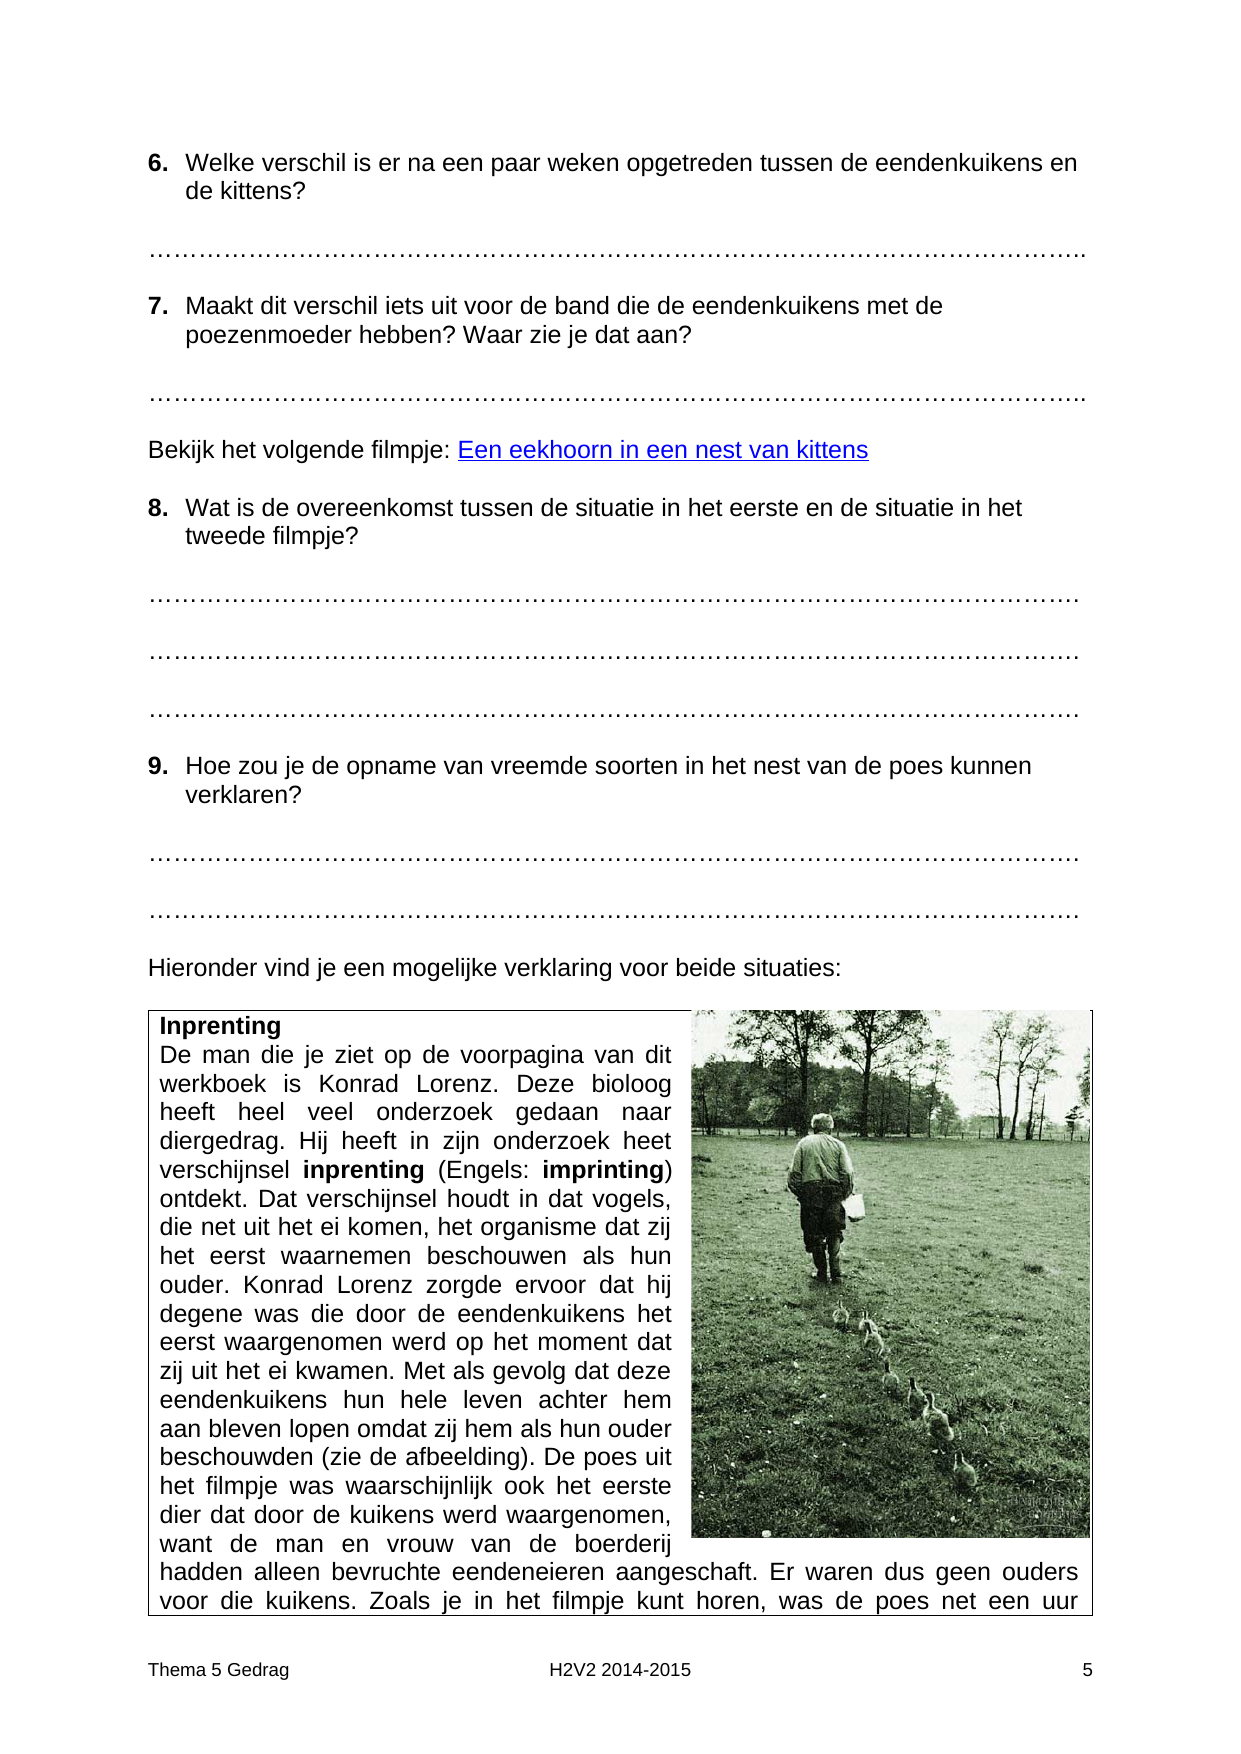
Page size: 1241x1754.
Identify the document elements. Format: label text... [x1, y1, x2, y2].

picture [691, 1010, 1090, 1538]
list Maakt dit verschil iets uit voor de band die de eendenkuikens met de poezenmoeder hebben? Waar zie je dat aan? [148, 291, 1093, 349]
list Wat is de overeenkomst tussen de situatie in het eerste en de situatie in het tweede filmpje? [148, 493, 1093, 550]
text …………………………………………………………………………………………………. [148, 694, 1093, 723]
text Hieronder vind je een mogelijke verklaring voor beide situaties: [148, 953, 1093, 981]
text …………………………………………………………………………………………………. [148, 636, 1093, 665]
text …………………………………………………………………………………………………. [148, 579, 1093, 608]
text …………………………………………………………………………………………………. [148, 838, 1093, 866]
text ………………………………………………………………………………………………….. [148, 378, 1093, 406]
list Hoe zou je de opname van vreemde soorten in het nest van de poes kunnen verklaren? [148, 751, 1093, 809]
text …………………………………………………………………………………………………. [148, 895, 1093, 924]
list Welke verschil is er na een paar weken opgetreden tussen de eendenkuikens en de kittens? [148, 148, 1093, 205]
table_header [149, 1011, 1092, 1615]
text ………………………………………………………………………………………………….. [148, 234, 1093, 263]
text Bekijk het volgende filmpje: Een eekhoorn in een nest van kittens [148, 435, 1093, 464]
